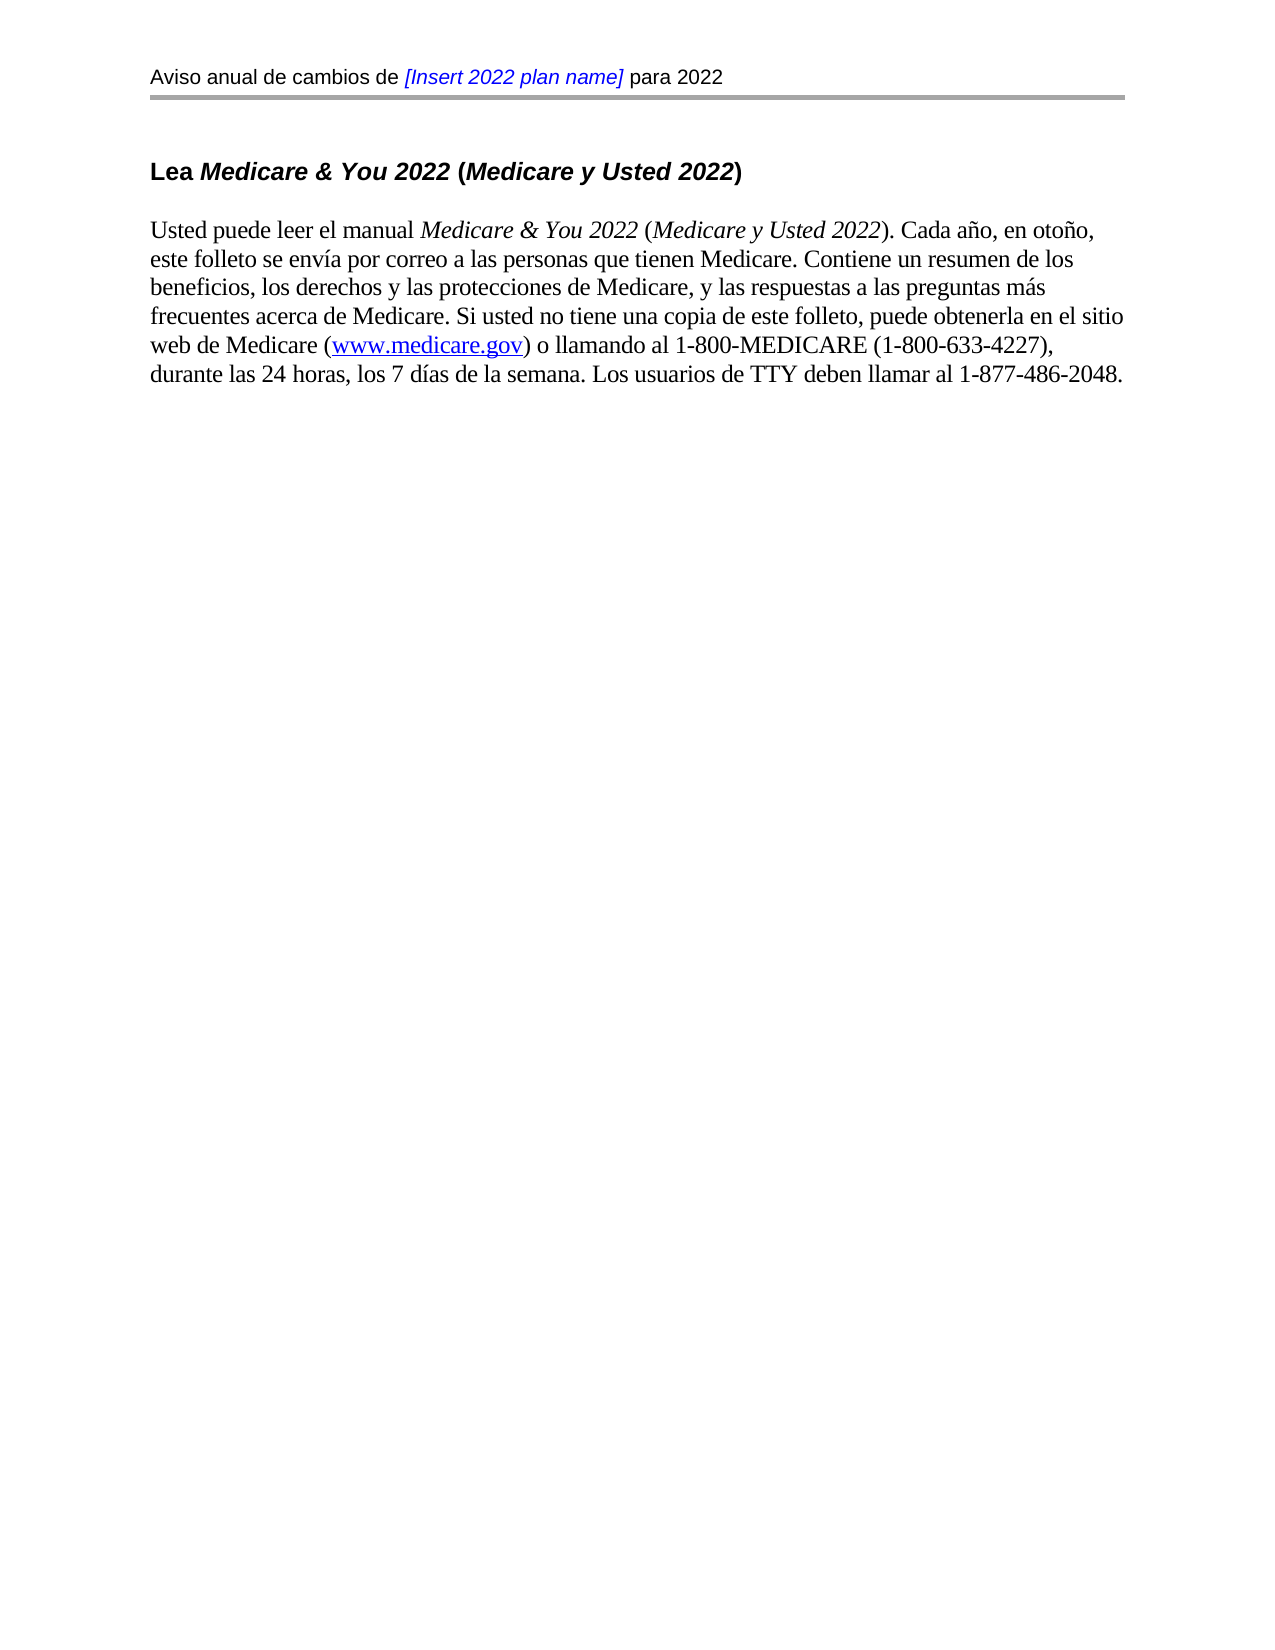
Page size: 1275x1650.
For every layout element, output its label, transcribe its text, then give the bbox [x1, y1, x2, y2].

subtitle Lea Medicare & You 2022 (Medicare y Usted 2022) [150, 157, 1125, 186]
text Usted puede leer el manual Medicare & You 2022 (Medicare y Usted 2022). Cada año, en otoño, este folleto se envía por correo a las personas que tienen Medicare. Contiene un resumen de los beneficios, los derechos y las protecciones de Medicare, y las respuestas a las preguntas más frecuentes acerca de Medicare. Si usted no tiene una copia de este folleto, puede obtenerla en el sitio web de Medicare (www.medicare.gov) o llamando al 1-800-MEDICARE (1-800-633-4227), durante las 24 horas, los 7 días de la semana. Los usuarios de TTY deben llamar al 1-877-486-2048. [150, 215, 1125, 387]
